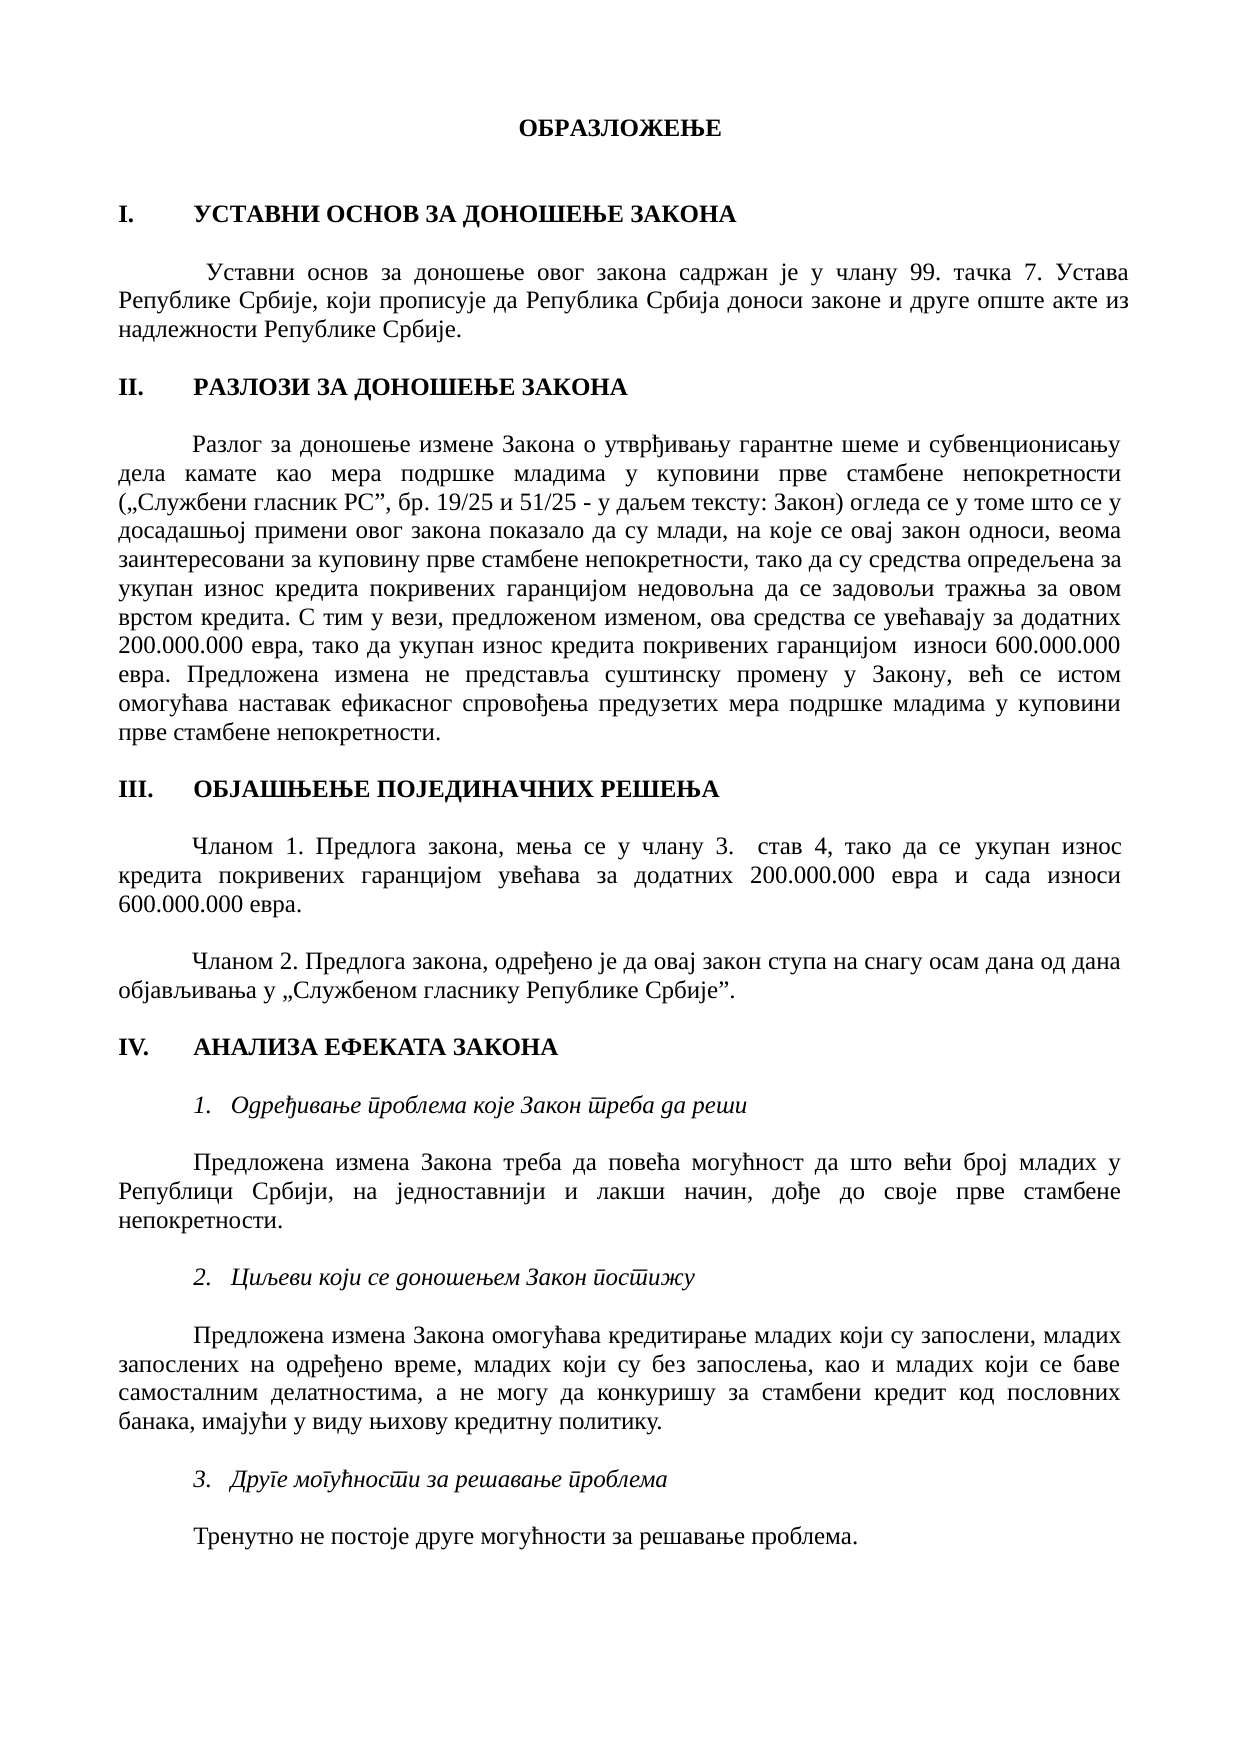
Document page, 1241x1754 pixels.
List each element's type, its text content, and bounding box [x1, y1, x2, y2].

list Одређивање проблема које Закон треба да реши [193, 1090, 1122, 1119]
text ОБРАЗЛОЖЕЊЕ [118, 113, 1122, 142]
list Друге могућности за решавање проблема [193, 1464, 1122, 1492]
list Циљеви који се доношењем Закон постижу [193, 1262, 1122, 1291]
text II. РАЗЛОЗИ ЗА ДОНОШЕЊЕ ЗАКОНА [118, 372, 1169, 401]
text Чланом 1. Предлога закона, мења се у члану 3. став 4, тако да се укупан износ кредита покривених гаранцијом увећава за додатних 200.000.000 евра и сада износи 600.000.000 евра. [118, 831, 1122, 917]
text III. ОБЈАШЊЕЊЕ ПОЈЕДИНАЧНИХ РЕШЕЊА [118, 774, 1169, 802]
text Разлог за доношење измене Закона о утврђивању гарантне шеме и субвенционисању дела камате као мера подршке младима у куповини прве стaмбене непокретности („Службени гласник РС”, бр. 19/25 и 51/25 - у даљем тексту: Закон) огледа се у томе што се у досадашњој примени овог закона показало да су млади, на које се овај закон односи, веома заинтересовани за куповину прве стамбене непокретности, тако да су средства опредељена за укупан износ кредита покривених гаранцијом недовољна да се задовољи тражња за овом врстом кредита. С тим у вези, предложеном изменом, ова средства се увећавају за додатних 200.000.000 евра, тако да укупан износ кредита покривених гаранцијом износи 600.000.000 евра. Предложена измена не представља суштинску промену у Закону, већ се истом омогућава наставак ефикасног спровођења предузетих мера подршке младима у куповини прве стамбене непокретности. [118, 429, 1122, 746]
text I. УСТАВНИ ОСНОВ ЗА ДОНОШЕЊЕ ЗАКОНА [118, 199, 1169, 228]
text Предложена измена Закона омогућава кредитирање младих који су запослени, младих запослених на одређено време, младих који су без запослења, као и младих који се баве самосталним делатностима, а не могу да конкуришу за стамбени кредит код пословних банака, имајући у виду њихову кредитну политику. [118, 1320, 1122, 1435]
text Уставни основ за доношење овог закона садржан је у члану 99. тачка 7. Устава Републике Србије, који прописује да Република Србија доноси законе и друге опште акте из надлежности Републике Србије. [118, 257, 1131, 343]
text IV. АНАЛИЗА ЕФЕКАТА ЗАКОНА [118, 1032, 1122, 1061]
text Чланом 2. Предлога закона, одређено је да овај закон ступа на снагу осам дана од дана објављивања у „Службеном гласнику Републике Србије”. [118, 946, 1122, 1004]
text Предложена измена Закона треба да повећа могућност да што већи број младих у Републици Србији, на једноставнији и лакши начин, дође до своје прве стамбене непокретности. [118, 1147, 1122, 1234]
text Тренутно не постоје друге могућности за решавање проблема. [118, 1521, 1122, 1550]
